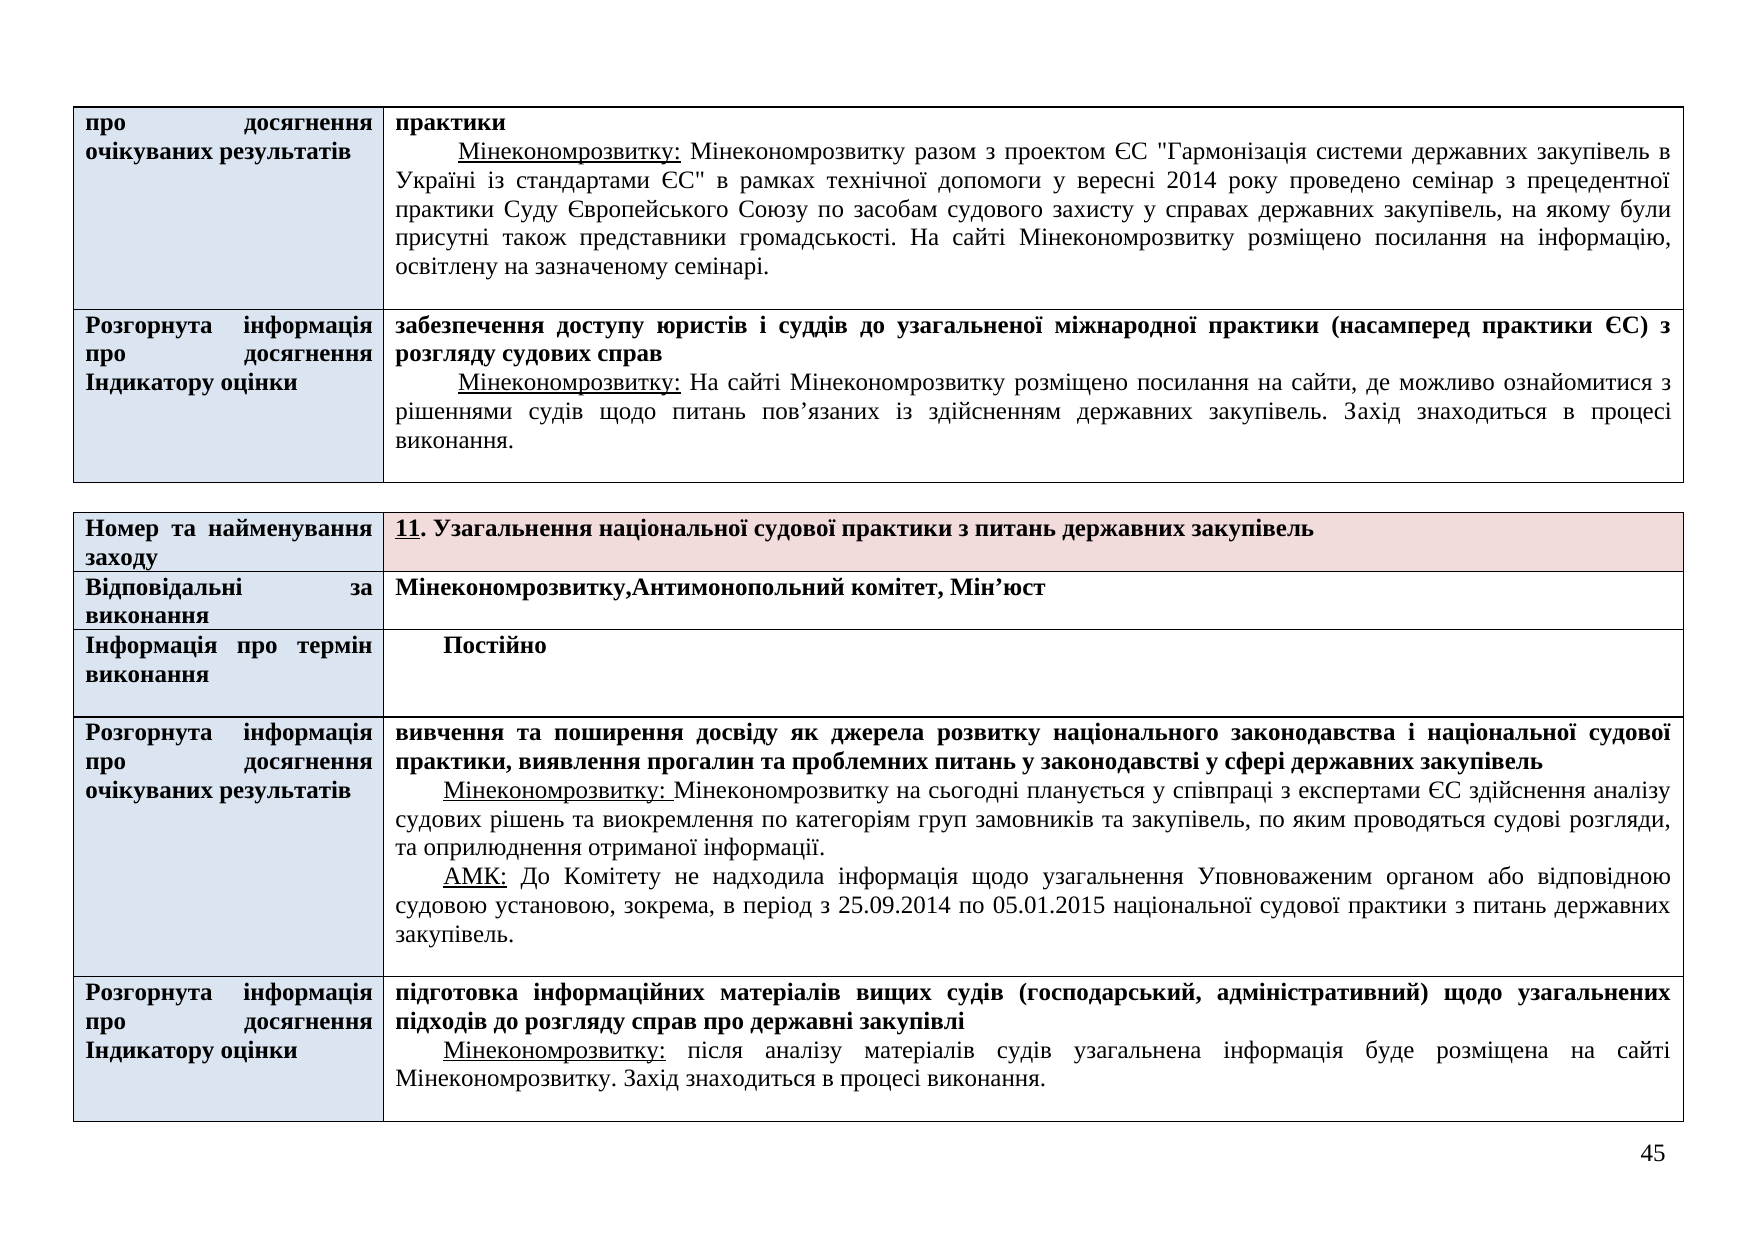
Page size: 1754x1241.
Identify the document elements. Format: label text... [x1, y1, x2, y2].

table_cell Постійно [384, 630, 1683, 716]
table_cell Розгорнута інформація про досягнення Індикатору оцінки [74, 977, 383, 1121]
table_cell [74, 108, 383, 309]
table_cell забезпечення доступу юристів і суддів до узагальненої міжнародної практики (насамперед практики ЄС) з розгляду судових справ Мінекономрозвитку: На сайті Мінекономрозвитку розміщено посилання на сайти, де можливо ознайомитися з рішеннями судів щодо питань пов’язаних із здійсненням державних закупівель. Захід знаходиться в процесі виконання. [384, 310, 1683, 482]
table_cell підготовка інформаційних матеріалів вищих судів (господарський, адміністративний) щодо узагальнених підходів до розгляду справ про державні закупівлі Мінекономрозвитку: після аналізу матеріалів судів узагальнена інформація буде розміщена на сайті Мінекономрозвитку. Захід знаходиться в процесі виконання. [384, 977, 1683, 1121]
table_cell Розгорнута інформація про досягнення Індикатору оцінки [74, 310, 383, 482]
table_cell Мінекономрозвитку,Антимонопольний комітет, Мін’юст [384, 572, 1683, 629]
table_header Номер та найменування заходу [74, 513, 383, 571]
table_header 11. Узагальнення національної судової практики з питань державних закупівель [384, 513, 1683, 571]
table_cell Відповідальні за виконання [74, 572, 383, 629]
table_cell вивчення та поширення досвіду як джерела розвитку національного законодавства і національної судової практики, виявлення прогалин та проблемних питань у законодавстві у сфері державних закупівель Мінекономрозвитку: Мінекономрозвитку на сьогодні планується у співпраці з експертами ЄС здійснення аналізу судових рішень та виокремлення по категоріям груп замовників та закупівель, по яким проводяться судові розгляди, та оприлюднення отриманої інформації. АМК: До Комітету не надходила інформація щодо узагальнення Уповноваженим органом або відповідною судовою установою, зокрема, в період з 25.09.2014 по 05.01.2015 національної судової практики з питань державних закупівель. [384, 718, 1683, 976]
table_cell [384, 108, 1683, 309]
table_cell Розгорнута інформація про досягнення очікуваних результатів [74, 718, 383, 976]
table_cell Інформація про термін виконання [74, 630, 383, 716]
